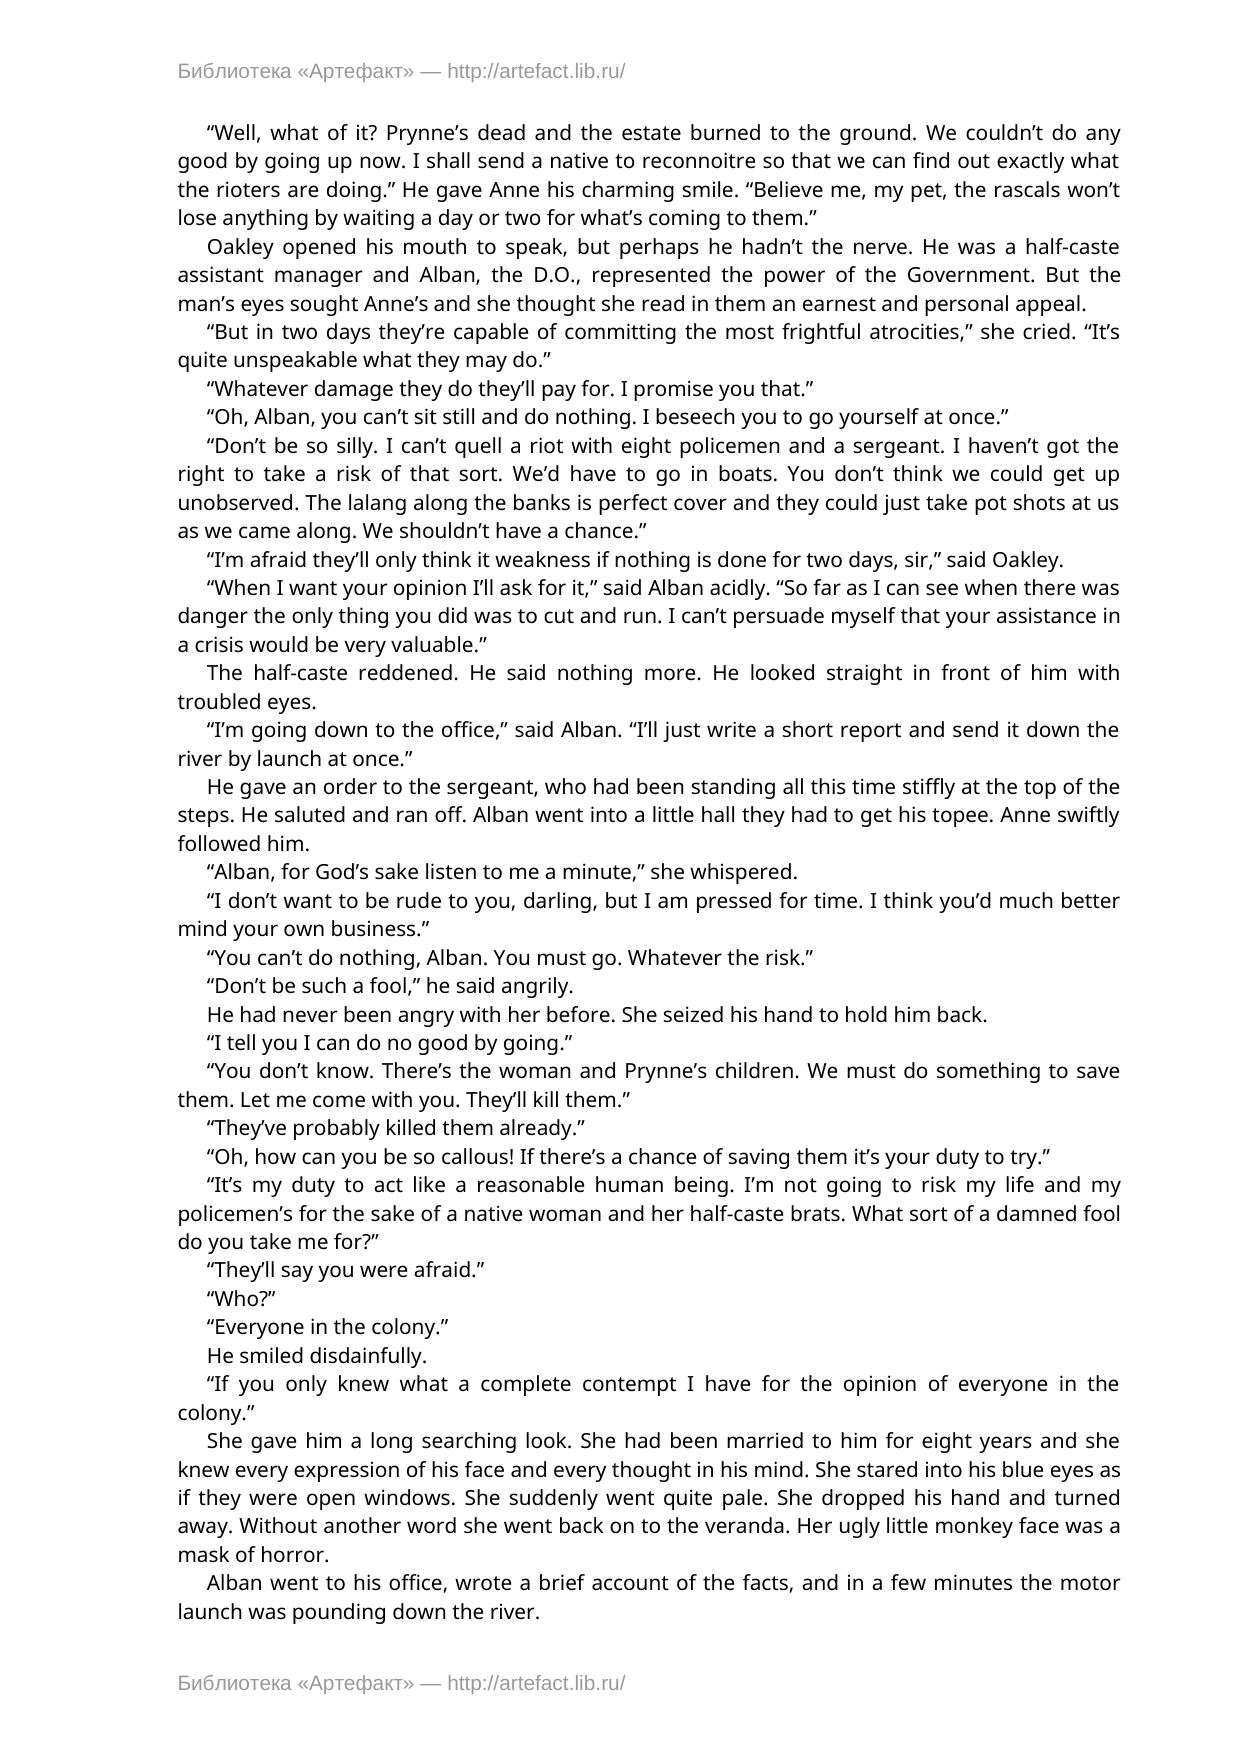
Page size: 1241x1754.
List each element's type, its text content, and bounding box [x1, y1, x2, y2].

text “They’ll say you were afraid.” [177, 1256, 1122, 1284]
text “Well, what of it? Prynne’s dead and the estate burned to the ground. We couldn’t do any good by going up now. I shall send a native to reconnoitre so that we can find out exactly what the rioters are doing.” He gave Anne his charming smile. “Believe me, my pet, the rascals won’t lose anything by waiting a day or two for what’s coming to them.” [177, 118, 1122, 232]
text “But in two days they’re capable of committing the most frightful atrocities,” she cried. “It’s quite unspeakable what they may do.” [177, 317, 1122, 374]
text “You don’t know. There’s the woman and Prynne’s children. We must do something to save them. Let me come with you. They’ll kill them.” [177, 1057, 1122, 1113]
text Oakley opened his mouth to speak, but perhaps he hadn’t the nerve. He was a half-caste assistant manager and Alban, the D.O., represented the power of the Government. But the man’s eyes sought Anne’s and she thought she read in them an earnest and personal appeal. [177, 232, 1122, 317]
text “I tell you I can do no good by going.” [177, 1028, 1122, 1057]
text “It’s my duty to act like a reasonable human being. I’m not going to risk my life and my policemen’s for the sake of a native woman and her half-caste brats. What sort of a damned fool do you take me for?” [177, 1170, 1122, 1256]
text “Oh, Alban, you can’t sit still and do nothing. I beseech you to go yourself at once.” [177, 402, 1122, 431]
text “Alban, for God’s sake listen to me a minute,” she whispered. [177, 857, 1122, 886]
text He had never been angry with her before. She seized his hand to hold him back. [177, 1000, 1122, 1028]
text “I don’t want to be rude to you, darling, but I am pressed for time. I think you’d much better mind your own business.” [177, 886, 1122, 943]
text “They’ve probably killed them already.” [177, 1113, 1122, 1142]
text “Everyone in the colony.” [177, 1312, 1122, 1341]
text “You can’t do nothing, Alban. You must go. Whatever the risk.” [177, 943, 1122, 971]
text “Don’t be such a fool,” he said angrily. [177, 971, 1122, 1000]
text Alban went to his office, wrote a brief account of the facts, and in a few minutes the motor launch was pounding down the river. [177, 1568, 1122, 1625]
text “I’m afraid they’ll only think it weakness if nothing is done for two days, sir,” said Oakley. [177, 545, 1122, 573]
text She gave him a long searching look. She had been married to him for eight years and she knew every expression of his face and every thought in his mind. She stared into his blue eyes as if they were open windows. She suddenly went quite pale. She dropped his hand and turned away. Without another word she went back on to the veranda. Her ugly little monkey face was a mask of horror. [177, 1426, 1122, 1568]
text “Oh, how can you be so callous! If there’s a chance of saving them it’s your duty to try.” [177, 1142, 1122, 1170]
text “If you only knew what a complete contempt I have for the opinion of everyone in the colony.” [177, 1369, 1122, 1426]
text He smiled disdainfully. [177, 1341, 1122, 1369]
text “I’m going down to the office,” said Alban. “I’ll just write a short report and send it down the river by launch at once.” [177, 715, 1122, 772]
text “Don’t be so silly. I can’t quell a riot with eight policemen and a sergeant. I haven’t got the right to take a risk of that sort. We’d have to go in boats. You don’t think we could get up unobserved. The lalang along the banks is perfect cover and they could just take pot shots at us as we came along. We shouldn’t have a chance.” [177, 431, 1122, 545]
text He gave an order to the sergeant, who had been standing all this time stiffly at the top of the steps. He saluted and ran off. Alban went into a little hall they had to get his topee. Anne swiftly followed him. [177, 772, 1122, 857]
text “When I want your opinion I’ll ask for it,” said Alban acidly. “So far as I can see when there was danger the only thing you did was to cut and run. I can’t persuade myself that your assistance in a crisis would be very valuable.” [177, 573, 1122, 658]
text “Who?” [177, 1284, 1122, 1312]
text The half-caste reddened. He said nothing more. He looked straight in front of him with troubled eyes. [177, 658, 1122, 715]
text “Whatever damage they do they’ll pay for. I promise you that.” [177, 374, 1122, 402]
